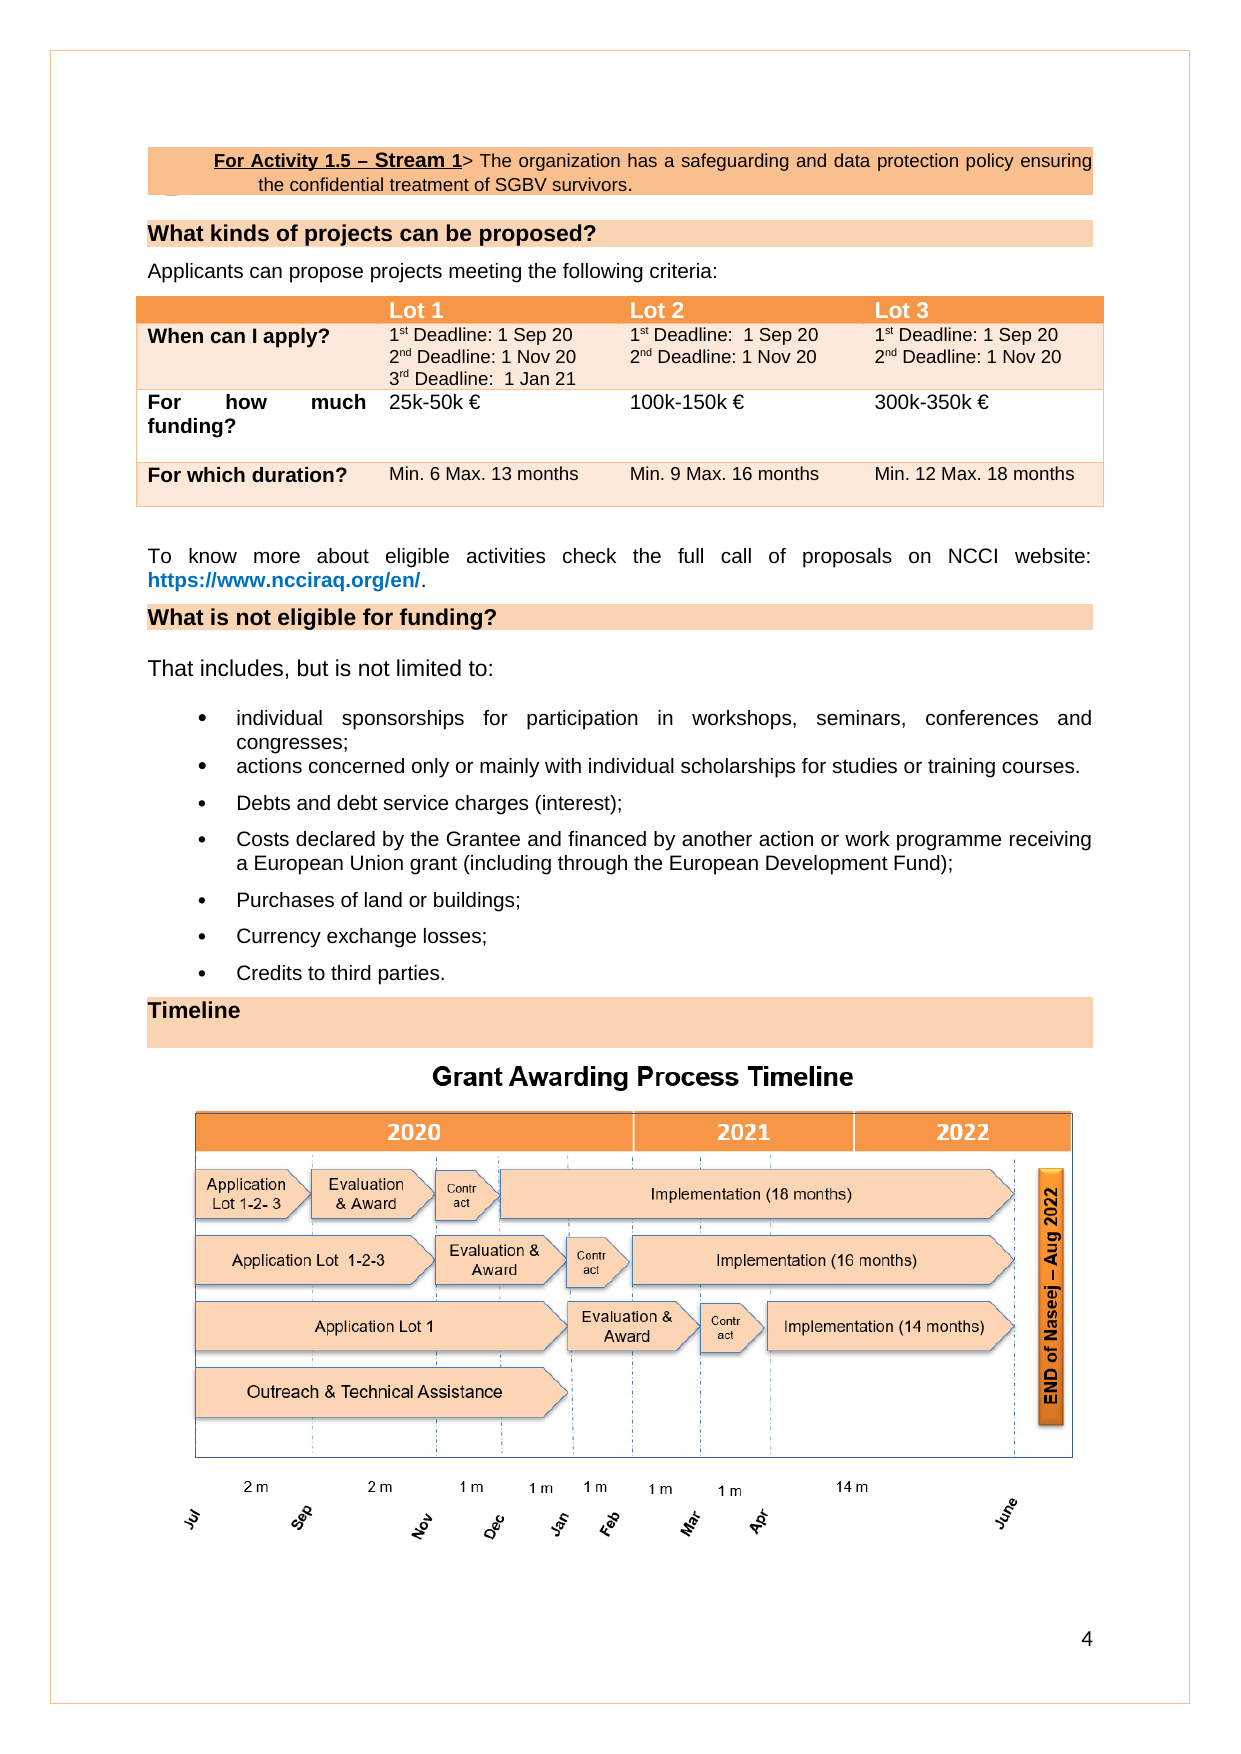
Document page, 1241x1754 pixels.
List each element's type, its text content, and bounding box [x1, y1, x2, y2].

table_cell 1st Deadline: 1 Sep 20 2nd Deadline: 1 Nov 20 3rd Deadline: 1 Jan 21 [378, 324, 618, 389]
table_cell Min. 9 Max. 16 months [618, 463, 863, 506]
text That includes, but is not limited to: [147, 655, 1093, 681]
text To know more about eligible activities check the full call of proposals on NCCI website: https://www.ncciraq.org/en/. [147, 543, 1093, 591]
table_cell For how much funding? [137, 390, 378, 462]
table_cell Min. 12 Max. 18 months [863, 463, 1103, 506]
table_header Lot 1 [378, 297, 618, 323]
table_cell When can I apply? [137, 324, 378, 389]
list Debts and debt service charges (interest); [199, 791, 1093, 814]
text What kinds of projects can be proposed? [147, 220, 1093, 247]
text Timeline [147, 997, 1093, 1023]
text For Activity 1.5 – Stream 1> The organization has a safeguarding and data protection policy ensuring the confidential treatment of SGBV survivors. [148, 147, 1093, 195]
list actions concerned only or mainly with individual scholarships for studies or training courses. [199, 754, 1093, 778]
table_cell 1st Deadline: 1 Sep 20 2nd Deadline: 1 Nov 20 [863, 324, 1103, 389]
table_header [137, 297, 377, 323]
list Currency exchange losses; [199, 924, 1093, 948]
text Applicants can propose projects meeting the following criteria: [147, 259, 1093, 283]
list Costs declared by the Grantee and financed by another action or work programme receiving a European Union grant (including through the European Development Fund); [199, 827, 1093, 875]
list Purchases of land or buildings; [199, 887, 1093, 911]
table_header Lot 2 [619, 297, 863, 323]
list Credits to third parties. [199, 960, 1093, 984]
table_cell 25k-50k € [378, 390, 618, 462]
table_cell 1st Deadline: 1 Sep 20 2nd Deadline: 1 Nov 20 [618, 324, 863, 389]
table_cell For which duration? [137, 463, 378, 506]
text What is not eligible for funding? [147, 604, 1093, 630]
table_cell 100k-150k € [618, 390, 863, 462]
list individual sponsorships for participation in workshops, seminars, conferences and congresses; [199, 706, 1093, 754]
table_cell 300k-350k € [863, 390, 1103, 462]
picture [147, 1057, 1093, 1553]
table_cell Min. 6 Max. 13 months [378, 463, 618, 506]
table_header Lot 3 [864, 297, 1103, 323]
